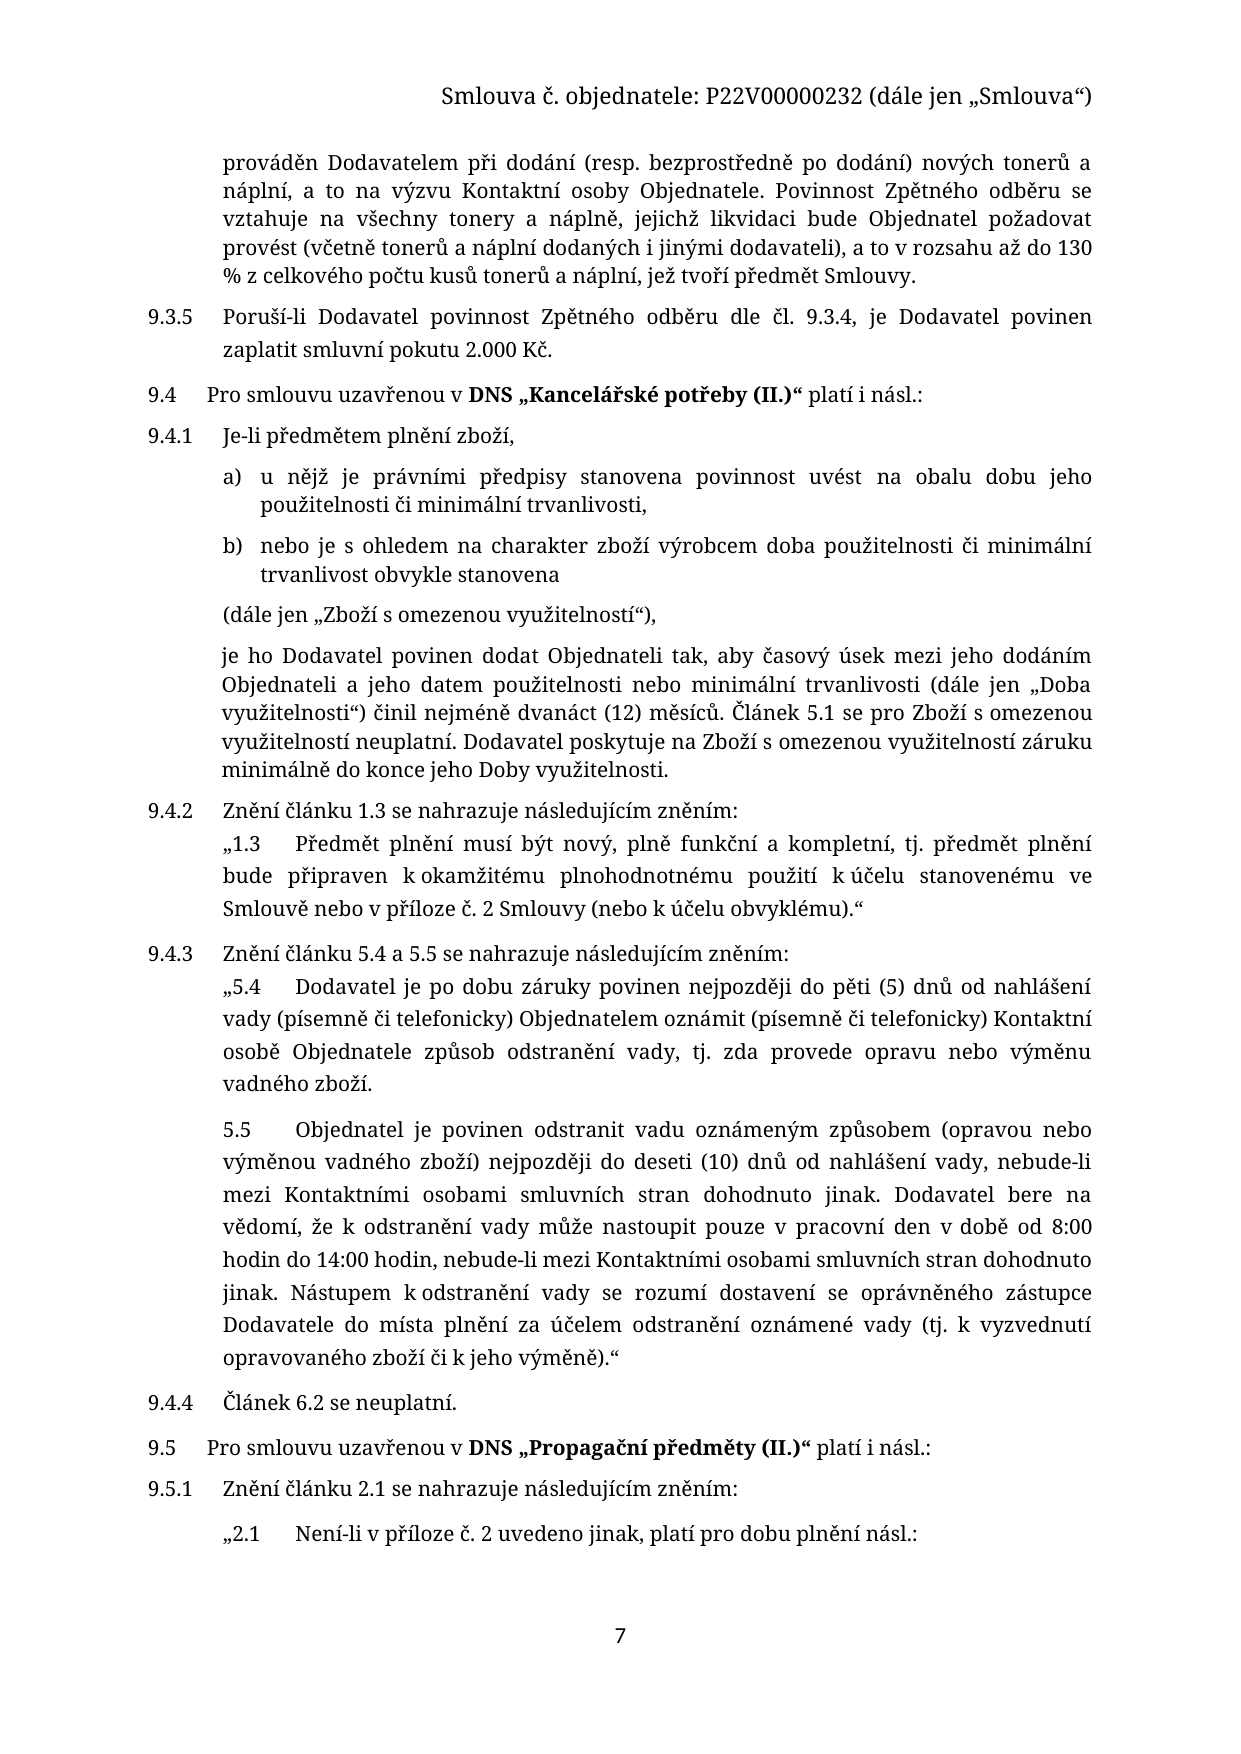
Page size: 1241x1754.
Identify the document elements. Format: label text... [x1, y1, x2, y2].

text je ho Dodavatel povinen dodat Objednateli tak, aby časový úsek mezi jeho dodáním Objednateli a jeho datem použitelnosti nebo minimální trvanlivosti (dále jen „Doba využitelnosti“) činil nejméně dvanáct (12) měsíců. Článek 5.1 se pro Zboží s omezenou využitelností neuplatní. Dodavatel poskytuje na Zboží s omezenou využitelností záruku minimálně do konce jeho Doby využitelnosti. [221, 642, 1093, 784]
list Znění článku 1.3 se nahrazuje následujícím zněním: [148, 796, 1093, 825]
list Znění článku 2.1 se nahrazuje následujícím zněním: [148, 1474, 1093, 1502]
list 5.5 Objednatel je povinen odstranit vadu oznámeným způsobem (opravou nebo výměnou vadného zboží) nejpozději do deseti (10) dnů od nahlášení vady, nebude-li mezi Kontaktními osobami smluvních stran dohodnuto jinak. Dodavatel bere na vědomí, že k odstranění vady může nastoupit pouze v pracovní den v době od 8:00 hodin do 14:00 hodin, nebude-li mezi Kontaktními osobami smluvních stran dohodnuto jinak. Nástupem k odstranění vady se rozumí dostavení se oprávněného zástupce Dodavatele do místa plnění za účelem odstranění oznámené vady (tj. k vyzvednutí opravovaného zboží či k jeho výměně).“ [223, 1115, 1093, 1371]
list Pro smlouvu uzavřenou v DNS „Kancelářské potřeby (II.)“ platí i násl.: [148, 380, 1093, 408]
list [148, 148, 1093, 290]
list Poruší-li Dodavatel povinnost Zpětného odběru dle čl. 9.3.4, je Dodavatel povinen zaplatit smluvní pokutu 2.000 Kč. [148, 302, 1093, 363]
list „2.1 Není-li v příloze č. 2 uvedeno jinak, platí pro dobu plnění násl.: [223, 1519, 1093, 1548]
list u nějž je právními předpisy stanovena povinnost uvést na obalu dobu jeho použitelnosti či minimální trvanlivosti, [223, 462, 1093, 519]
list Znění článku 5.4 a 5.5 se nahrazuje následujícím zněním: [148, 939, 1093, 968]
list Je-li předmětem plnění zboží, [148, 421, 1093, 449]
list Pro smlouvu uzavřenou v DNS „Propagační předměty (II.)“ platí i násl.: [148, 1433, 1093, 1462]
list Článek 6.2 se neuplatní. [148, 1388, 1093, 1416]
list „5.4 Dodavatel je po dobu záruky povinen nejpozději do pěti (5) dnů od nahlášení vady (písemně či telefonicky) Objednatelem oznámit (písemně či telefonicky) Kontaktní osobě Objednatele způsob odstranění vady, tj. zda provede opravu nebo výměnu vadného zboží. [223, 972, 1093, 1098]
text (dále jen „Zboží s omezenou využitelností“), [223, 601, 1093, 629]
list nebo je s ohledem na charakter zboží výrobcem doba použitelnosti či minimální trvanlivost obvykle stanovena [223, 531, 1093, 588]
list „1.3 Předmět plnění musí být nový, plně funkční a kompletní, tj. předmět plnění bude připraven k okamžitému plnohodnotnému použití k účelu stanovenému ve Smlouvě nebo v příloze č. 2 Smlouvy (nebo k účelu obvyklému).“ [223, 829, 1093, 922]
